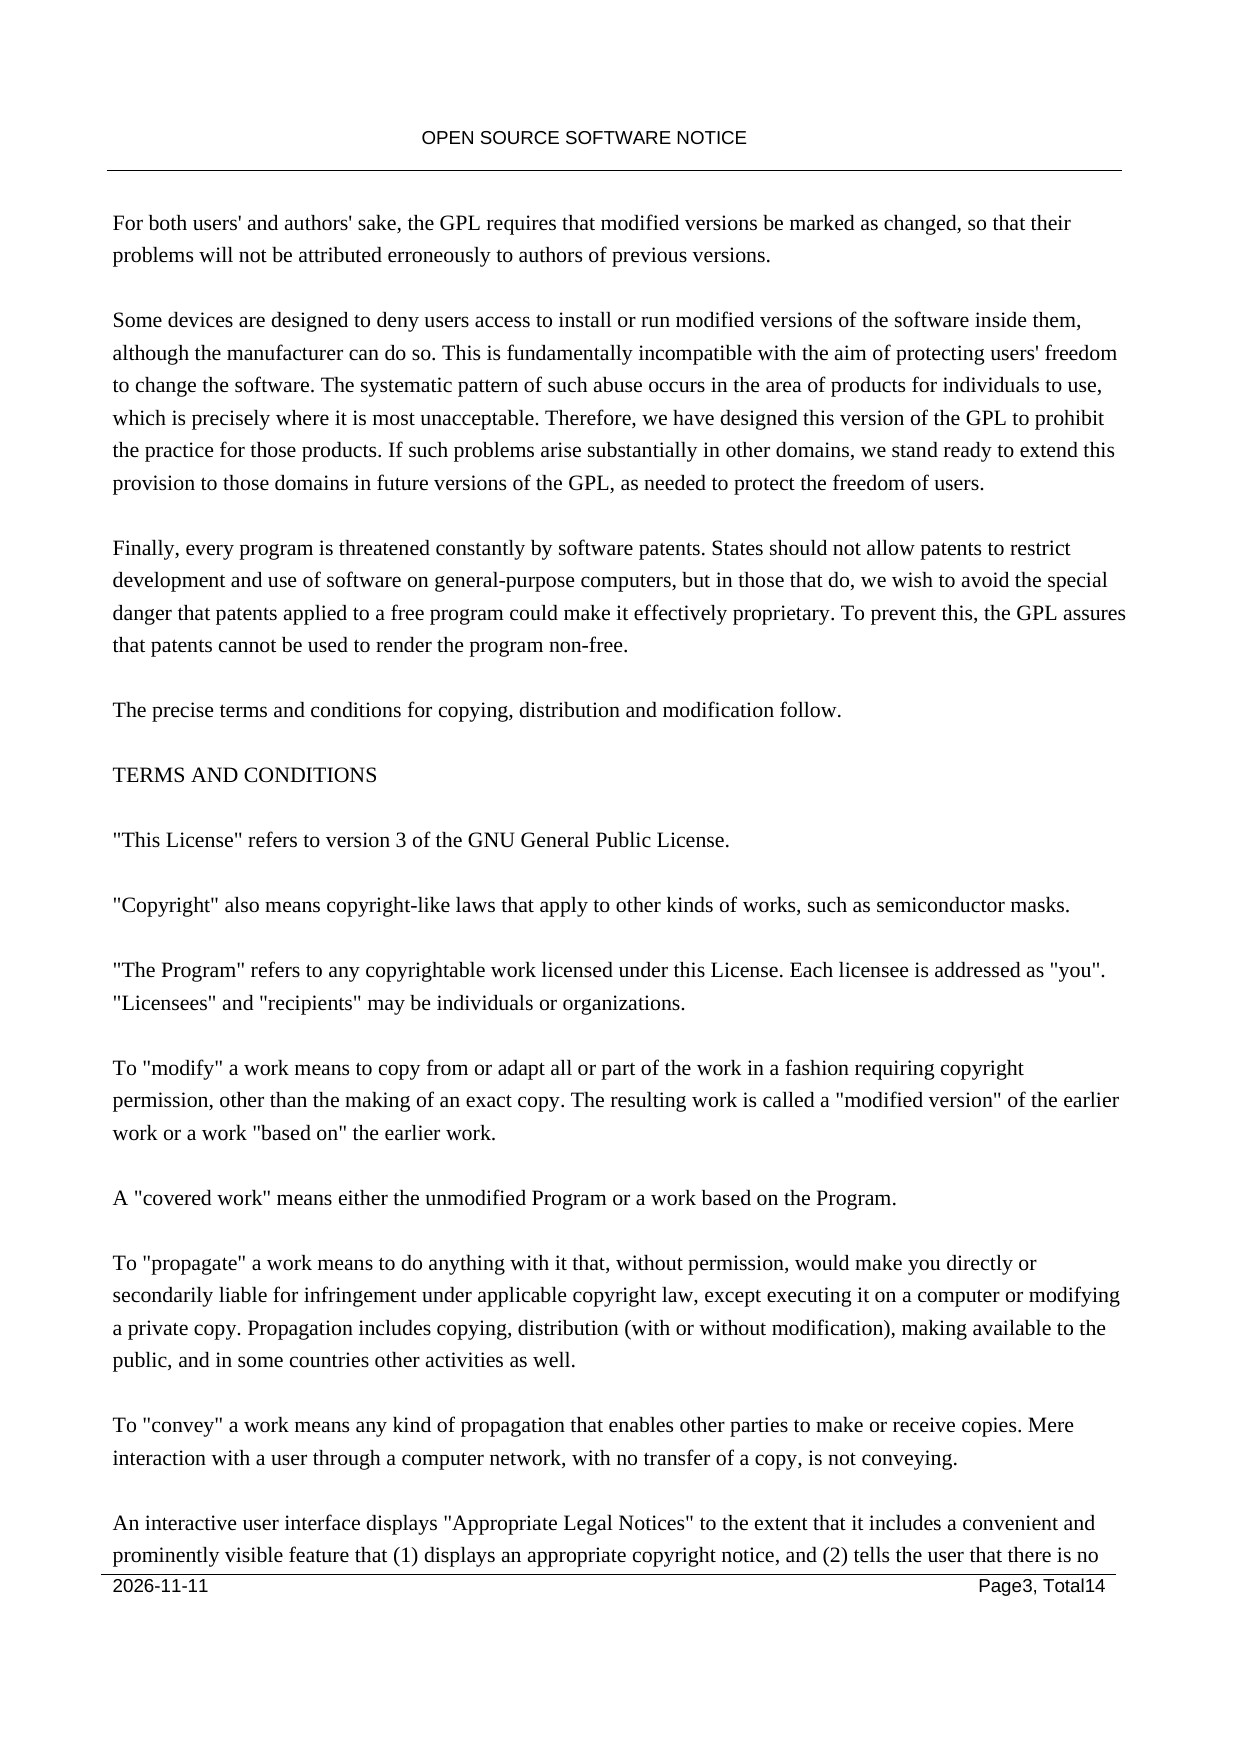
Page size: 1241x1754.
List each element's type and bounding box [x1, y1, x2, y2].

text [112, 206, 1128, 1571]
